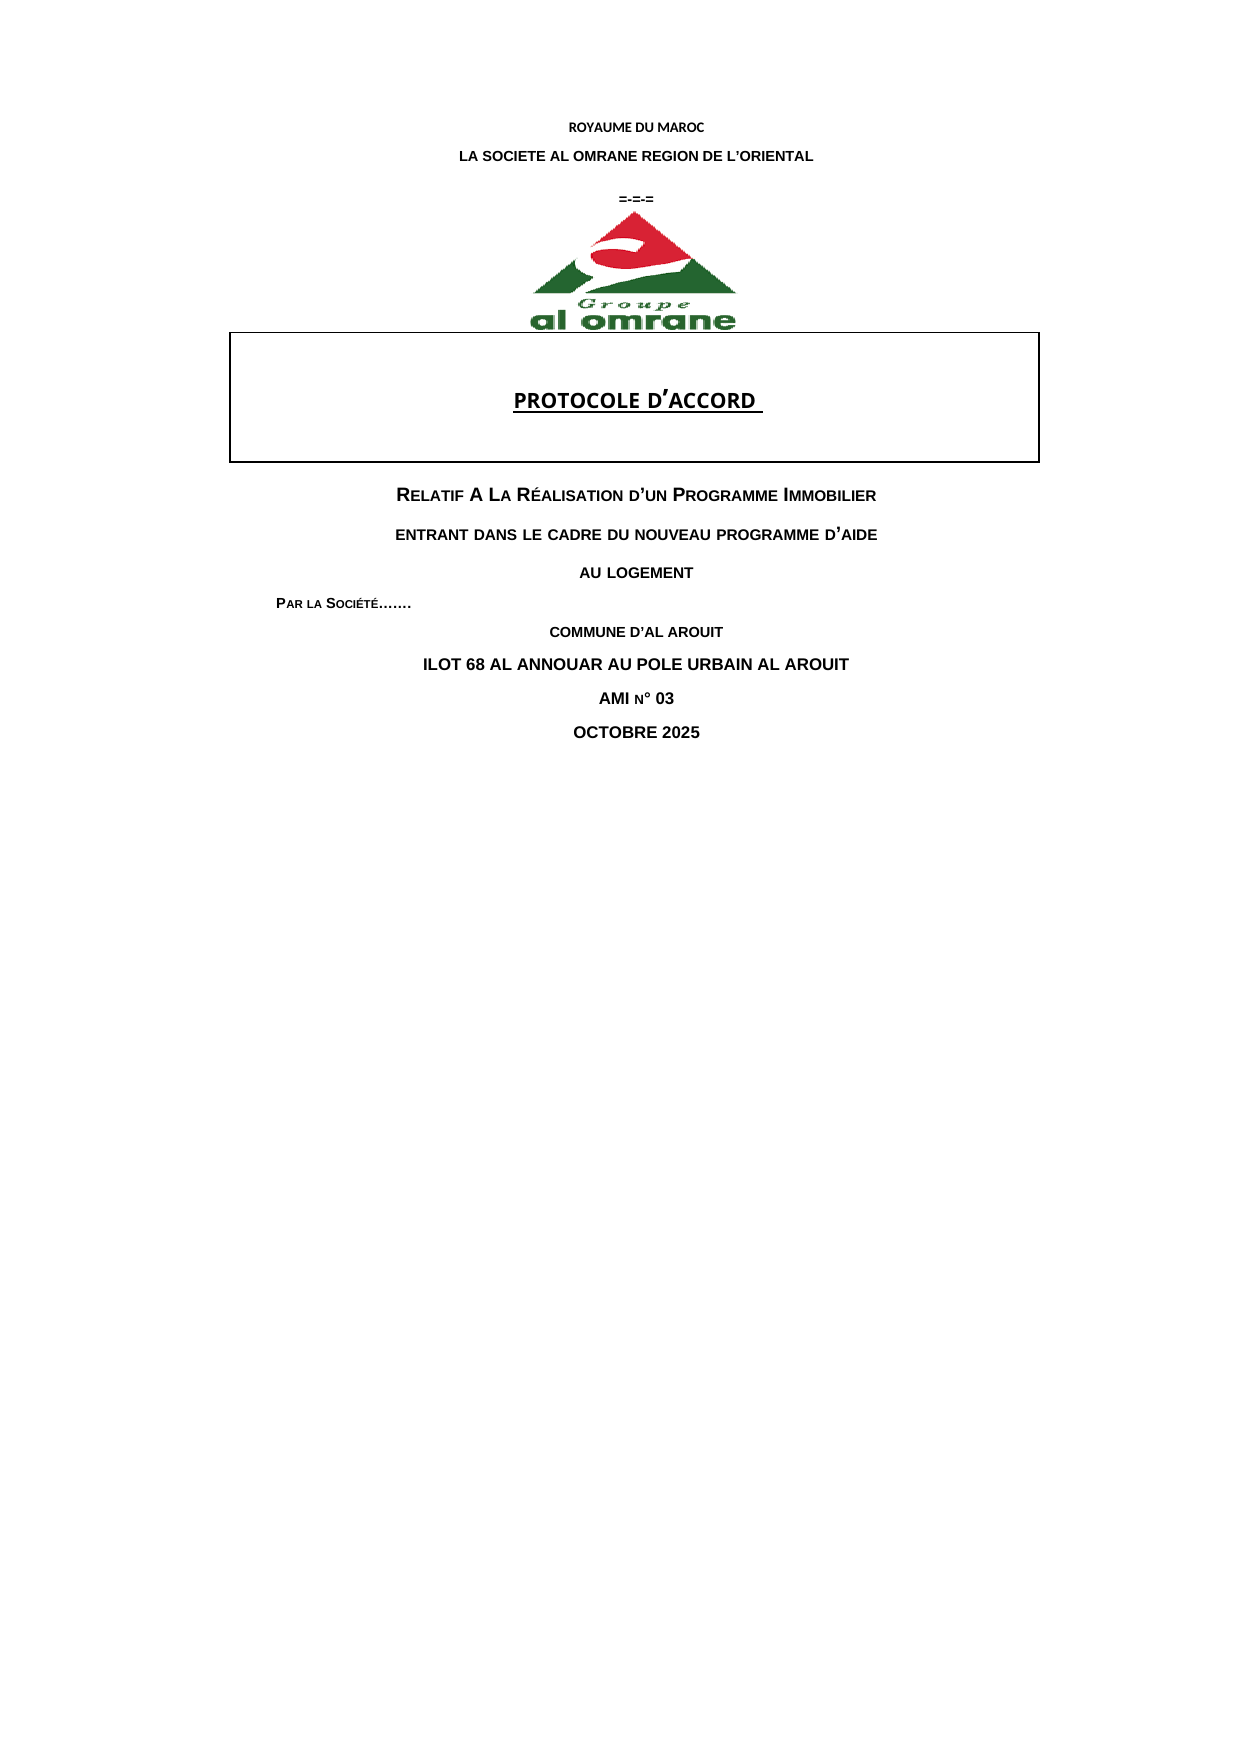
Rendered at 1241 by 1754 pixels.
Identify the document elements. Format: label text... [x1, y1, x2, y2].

text COMMUNE D’AL AROUIT [147, 612, 1125, 641]
text ROYAUME DU MAROC [147, 106, 1125, 136]
text au logement [147, 544, 1125, 582]
text Relatif A La Réalisation d’un Programme Immobilier [147, 467, 1125, 506]
picture [497, 208, 775, 332]
text entrant dans le cadre du nouveau programme d’aide [147, 506, 1125, 544]
text =-=-= [147, 179, 1125, 208]
text ILOT 68 AL ANNOUAR AU POLE URBAIN AL AROUIT [147, 641, 1125, 674]
text OCTOBRE 2025 [148, 708, 1125, 742]
text LA SOCIETE AL OMRANE REGION DE L’ORIENTAL [147, 136, 1125, 165]
text AMI n° 03 [148, 674, 1125, 708]
text Par la Société……. [147, 583, 1125, 612]
